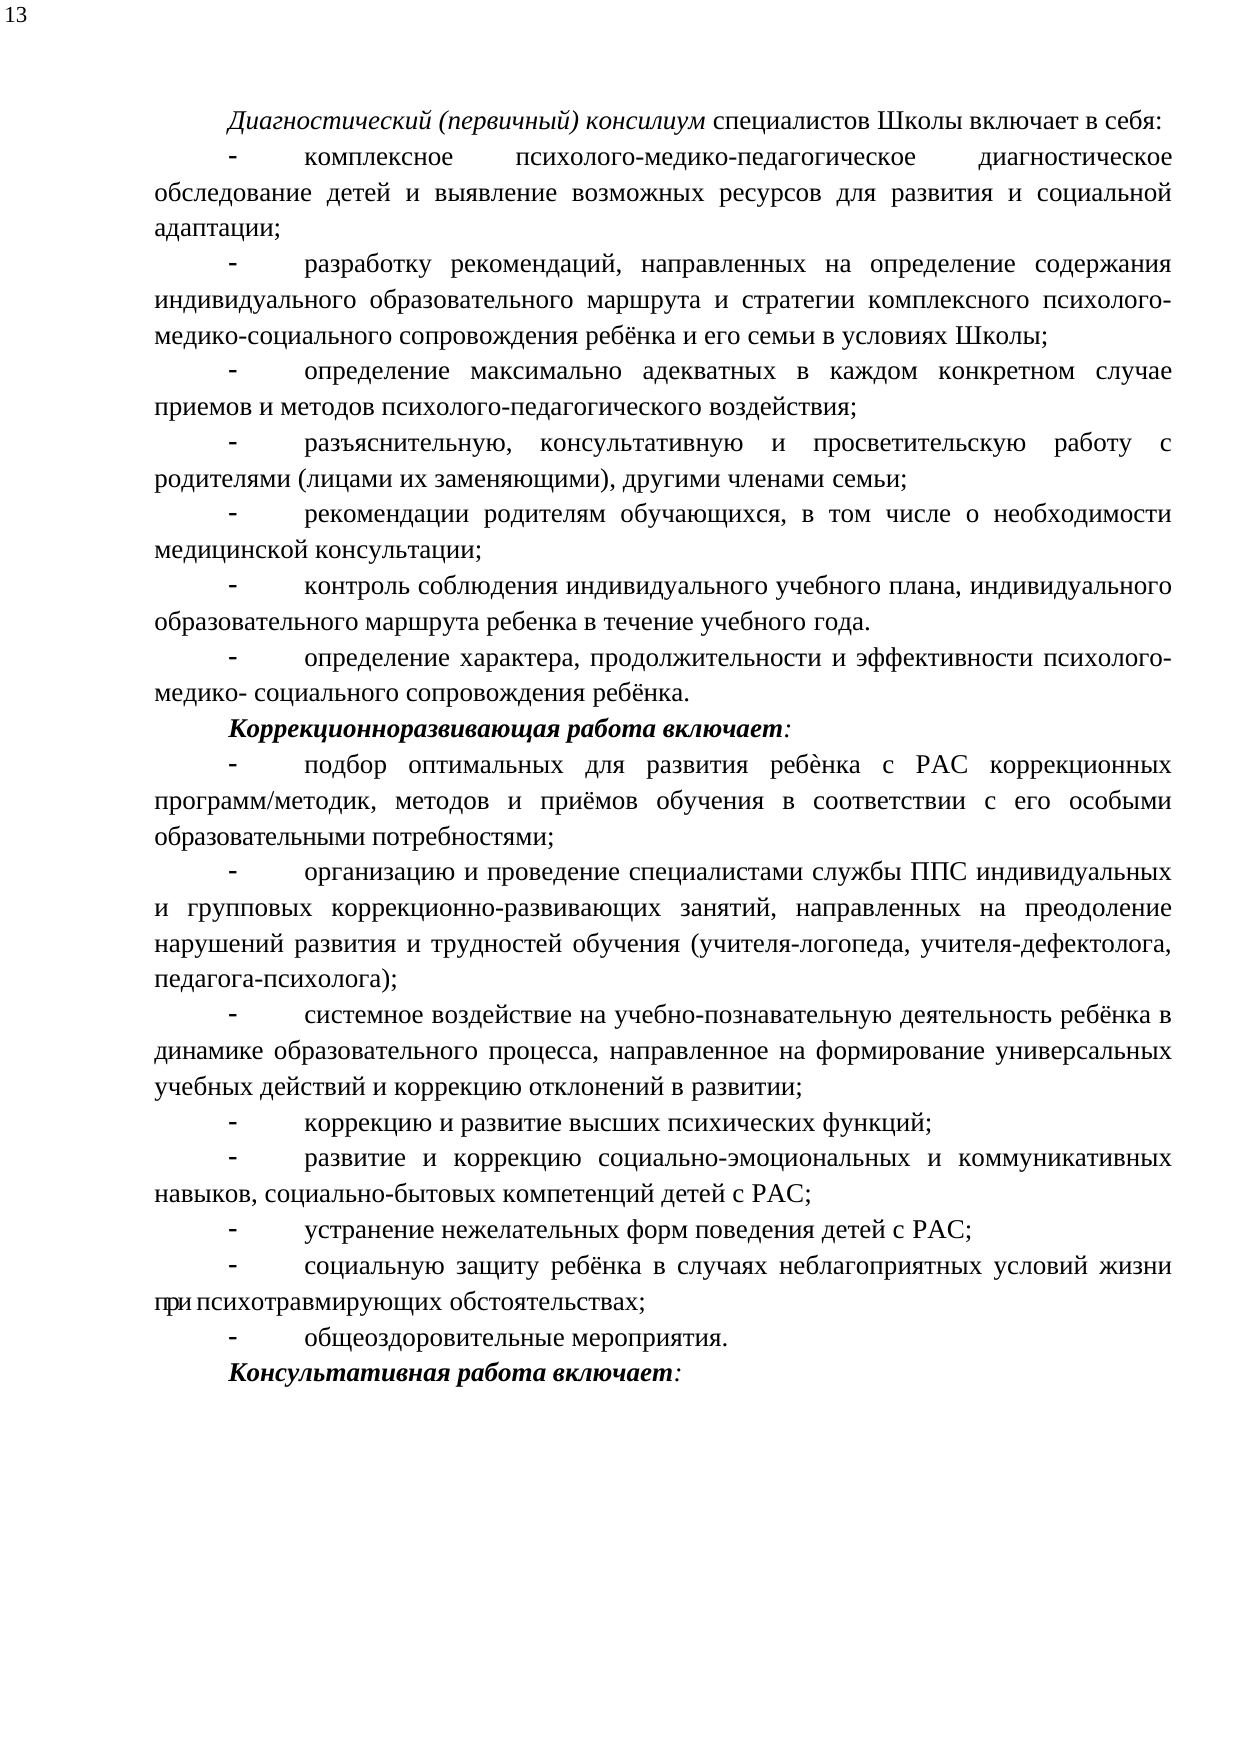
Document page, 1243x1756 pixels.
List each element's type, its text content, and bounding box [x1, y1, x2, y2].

list общеоздоровительные мероприятия. [154, 1321, 1173, 1352]
text Диагностический (первичный) консилиум специалистов Школы включает в себя: [154, 104, 1173, 135]
list рекомендации родителям обучающихся, в том числе о необходимости медицинской консультации; [154, 498, 1173, 564]
list определение характера, продолжительности и эффективности психолого-медико- социального сопровождения ребёнка. [154, 641, 1173, 708]
list коррекцию и развитие высших психических функций; [154, 1106, 1173, 1137]
subtitle Консультативная работа включает: [154, 1357, 1173, 1388]
subtitle Коррекционно­развивающая работа включает: [154, 712, 1173, 743]
list контроль соблюдения индивидуального учебного плана, индивидуального образовательного маршрута ребенка в течение учебного года. [154, 569, 1173, 636]
list разработку рекомендаций, направленных на определение содержания индивидуального образовательного маршрута и стратегии комплексного психолого-медико-социального сопровождения ребёнка и его семьи в условиях Школы; [154, 247, 1173, 350]
list развитие и коррекцию социально-эмоциональных и коммуникативных навыков, социально-бытовых компетенций детей с РАС; [154, 1142, 1173, 1208]
list комплексное психолого-медико-педагогическое диагностическое обследование детей и выявление возможных ресурсов для развития и социальной адаптации; [154, 140, 1173, 243]
list организацию и проведение специалистами службы ППС индивидуальных и групповых коррекционно-развивающих занятий, направленных на преодоление нарушений развития и трудностей обучения (учителя-логопеда, учителя-дефектолога, педагога-психолога); [154, 855, 1173, 994]
list подбор оптимальных для развития ребѐнка с РАС коррекционных программ/методик, методов и приёмов обучения в соответствии с его особыми образовательными потребностями; [154, 748, 1173, 851]
list определение максимально адекватных в каждом конкретном случае приемов и методов психолого-педагогического воздействия; [154, 354, 1173, 421]
list системное воздействие на учебно-познавательную деятельность ребёнка в динамике образовательного процесса, направленное на формирование универсальных учебных действий и коррекцию отклонений в развитии; [154, 998, 1173, 1101]
list разъяснительную, консультативную и просветительскую работу с родителями (лицами их заменяющими), другими членами семьи; [154, 426, 1173, 493]
list социальную защиту ребёнка в случаях неблагоприятных условий жизни при психотравмирующих обстоятельствах; [154, 1249, 1173, 1316]
list устранение нежелательных форм поведения детей с РАС; [154, 1213, 1173, 1244]
